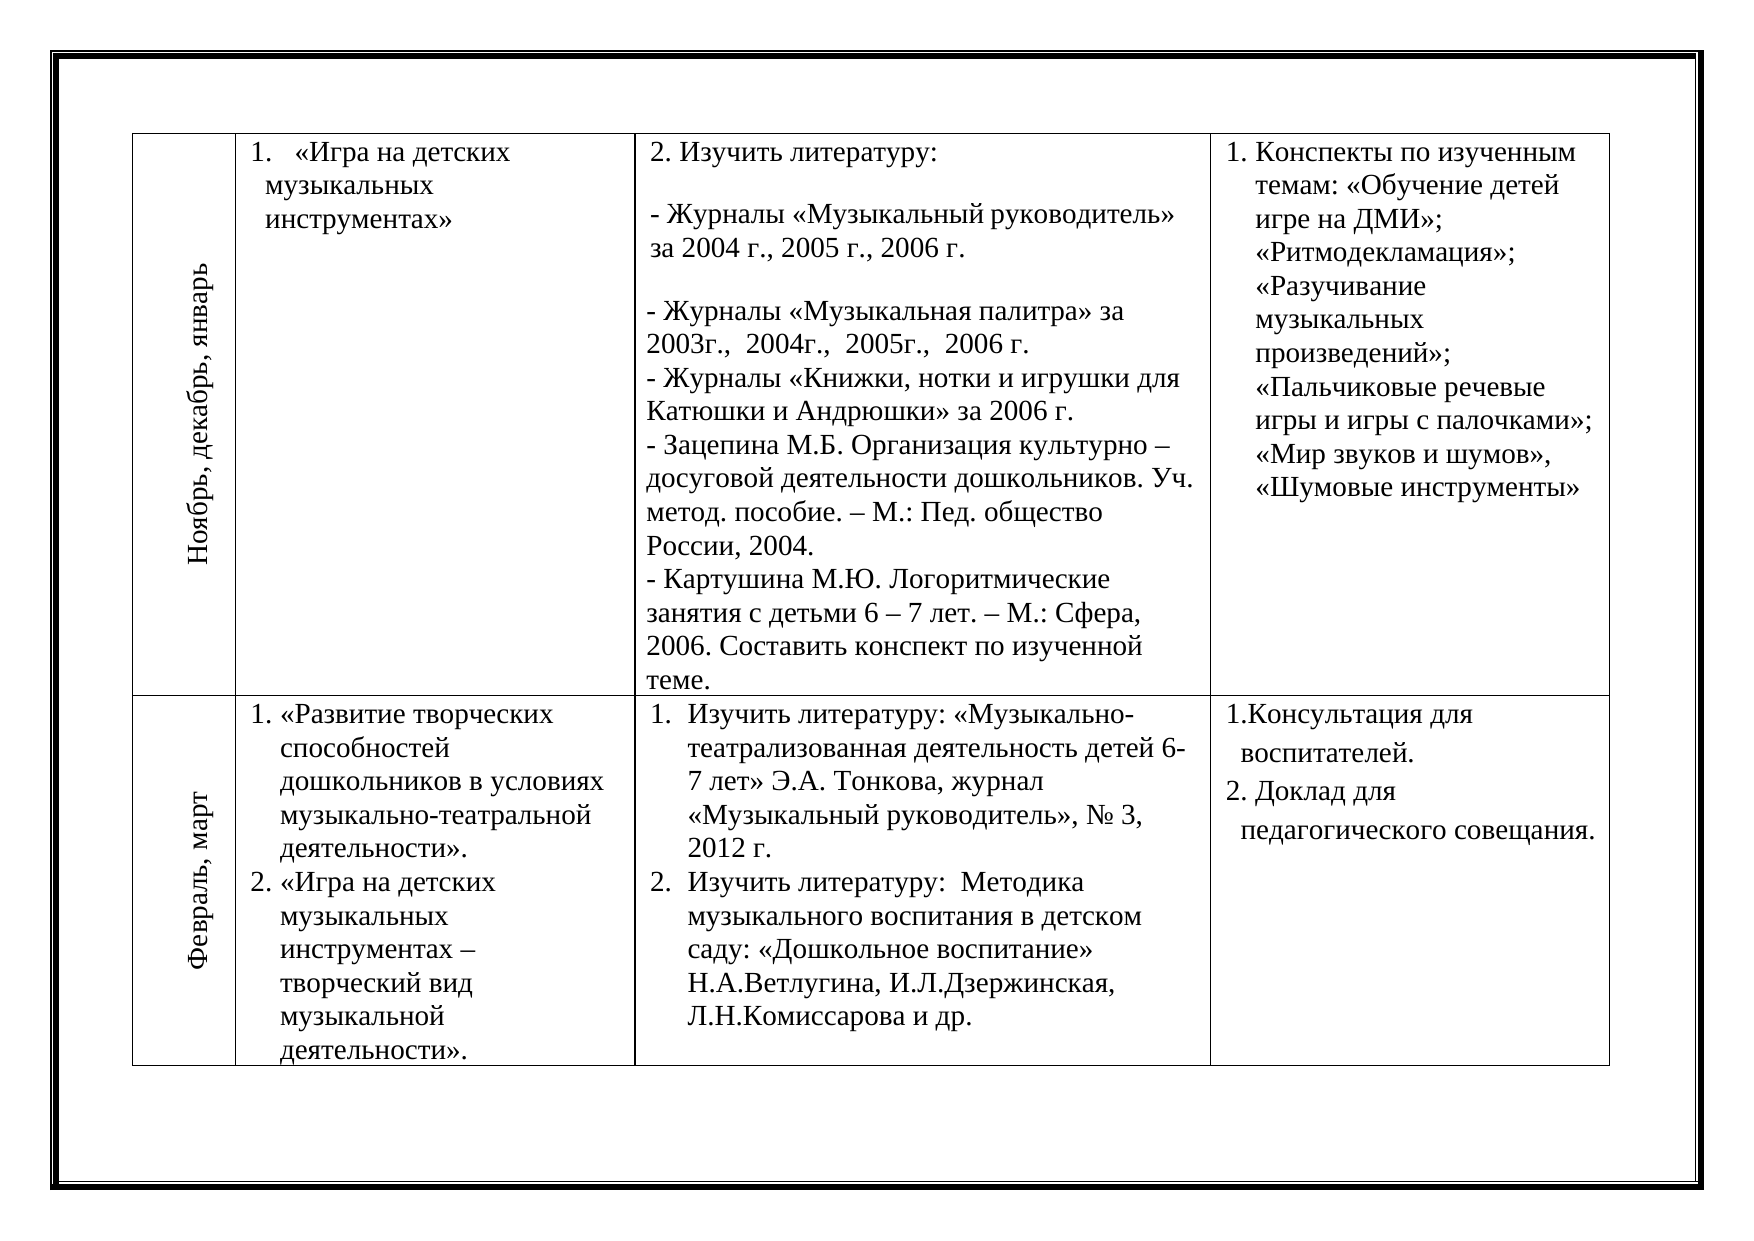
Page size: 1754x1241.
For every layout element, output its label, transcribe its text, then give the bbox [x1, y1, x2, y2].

table_cell Ноябрь, декабрь, январь [133, 134, 235, 695]
table_cell 1.Консультация для воспитателей. 2. Доклад для педагогического совещания. [1211, 696, 1609, 1065]
table_cell Изучить литературу: «Музыкально-театрализованная деятельность детей 6-7 лет» Э.А. Тонкова, журнал «Музыкальный руководитель», № 3, 2012 г. Изучить литературу: Методика музыкального воспитания в детском саду: «Дошкольное воспитание» Н.А.Ветлугина, И.Л.Дзержинская, Л.Н.Комиссарова и др. [636, 696, 1210, 1065]
table_cell Конспекты по изученным темам: «Обучение детей игре на ДМИ»; «Ритмодекламация»; «Разучивание музыкальных произведений»; «Пальчиковые речевые игры и игры с палочками»; «Мир звуков и шумов», «Шумовые инструменты» [1211, 134, 1609, 695]
table_cell «Развитие творческих способностей дошкольников в условиях музыкально-театральной деятельности». «Игра на детских музыкальных инструментах – творческий вид музыкальной деятельности». [236, 696, 634, 1065]
table_cell Февраль, март [133, 696, 235, 1065]
table_cell «Игра на детских музыкальных инструментах» [236, 134, 634, 695]
table_cell Изучить литературу: - Журналы «Музыкальный руководитель» за 2004 г., 2005 г., 2006 г. - Журналы «Музыкальная палитра» за 2003г., 2004г., 2005г., 2006 г. - Журналы «Книжки, нотки и игрушки для Катюшки и Андрюшки» за 2006 г. - Зацепина М.Б. Организация культурно – досуговой деятельности дошкольников. Уч. метод. пособие. – М.: Пед. общество России, 2004. - Картушина М.Ю. Логоритмические занятия с детьми 6 – 7 лет. – М.: Сфера, 2006. Составить конспект по изученной теме. [636, 134, 1210, 695]
